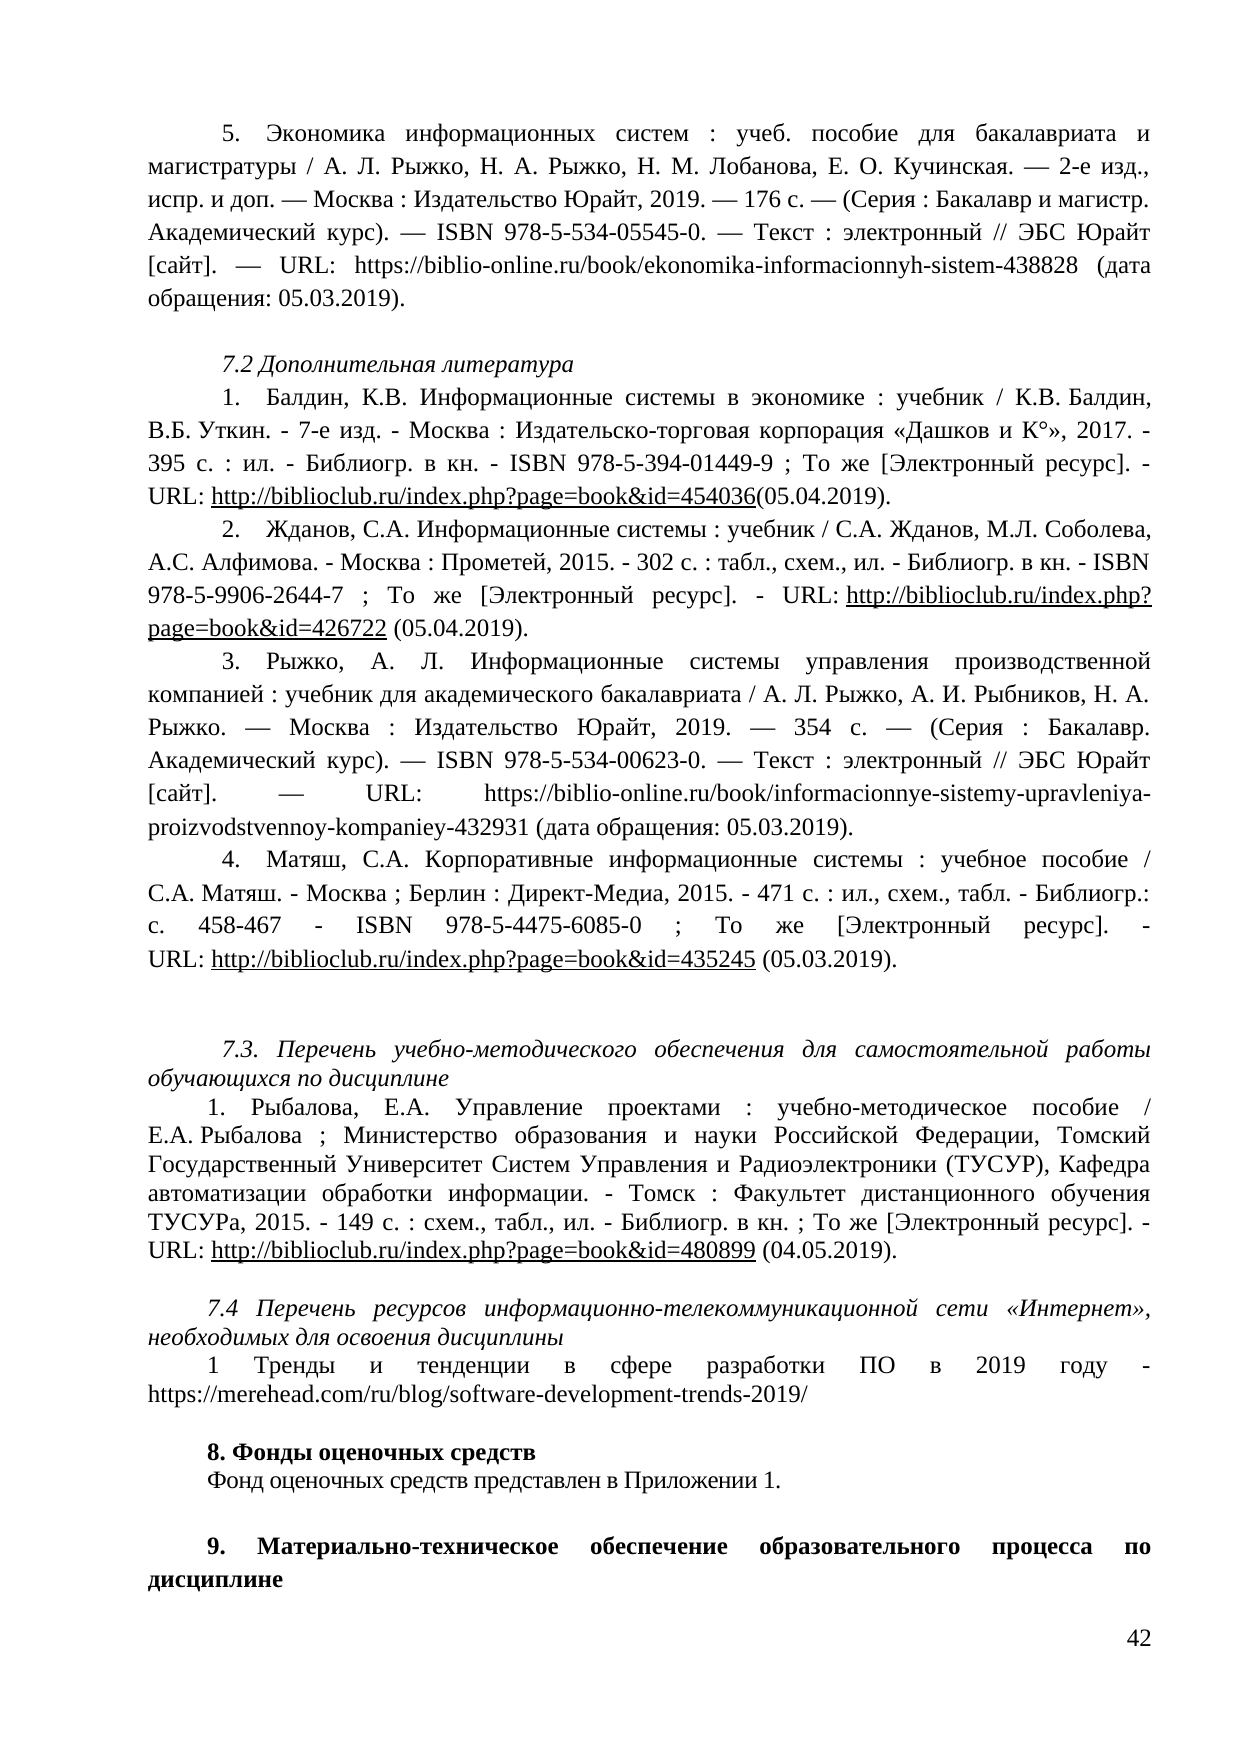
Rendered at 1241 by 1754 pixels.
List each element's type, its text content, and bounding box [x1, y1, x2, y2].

text 7.3. Перечень учебно-методического обеспечения для самостоятельной работы обучающихся по дисциплине [148, 1034, 1152, 1092]
list Балдин, К.В. Информационные системы в экономике : учебник / К.В. Балдин, В.Б. Уткин. - 7-е изд. - Москва : Издательско-торговая корпорация «Дашков и К°», 2017. - 395 с. : ил. - Библиогр. в кн. - ISBN 978-5-394-01449-9 ; То же [Электронный ресурс]. - URL: http://biblioclub.ru/index.php?page=book&id=454036(05.04.2019). [148, 382, 1152, 510]
text 8. Фонды оценочных средств [148, 1437, 1152, 1465]
subtitle 1 Тренды и тенденции в сфере разработки ПО в 2019 году - https://merehead.com/ru/blog/software-development-trends-2019/ [148, 1350, 1152, 1408]
text Фонд оценочных средств представлен в Приложении 1. [148, 1465, 1152, 1494]
list 7.2 Дополнительная литература [148, 349, 1152, 378]
text 1. Рыбалова, Е.А. Управление проектами : учебно-методическое пособие / Е.А. Рыбалова ; Министерство образования и науки Российской Федерации, Томский Государственный Университет Систем Управления и Радиоэлектроники (ТУСУР), Кафедра автоматизации обработки информации. - Томск : Факультет дистанционного обучения ТУСУРа, 2015. - 149 с. : схем., табл., ил. - Библиогр. в кн. ; То же [Электронный ресурс]. - URL: http://biblioclub.ru/index.php?page=book&id=480899 (04.05.2019). [148, 1092, 1152, 1264]
list Рыжко, А. Л. Информационные системы управления производственной компанией : учебник для академического бакалавриата / А. Л. Рыжко, А. И. Рыбников, Н. А. Рыжко. — Москва : Издательство Юрайт, 2019. — 354 с. — (Серия : Бакалавр. Академический курс). — ISBN 978-5-534-00623-0. — Текст : электронный // ЭБС Юрайт [сайт]. — URL: https://biblio-online.ru/book/informacionnye-sistemy-upravleniya-proizvodstvennoy-kompaniey-432931 (дата обращения: 05.03.2019). [148, 646, 1152, 840]
list Экономика информационных систем : учеб. пособие для бакалавриата и магистратуры / А. Л. Рыжко, Н. А. Рыжко, Н. М. Лобанова, Е. О. Кучинская. — 2-е изд., испр. и доп. — Москва : Издательство Юрайт, 2019. — 176 с. — (Серия : Бакалавр и магистр. Академический курс). — ISBN 978-5-534-05545-0. — Текст : электронный // ЭБС Юрайт [сайт]. — URL: https://biblio-online.ru/book/ekonomika-informacionnyh-sistem-438828 (дата обращения: 05.03.2019). [148, 118, 1152, 312]
text 9. Материально-техническое обеспечение образовательного процесса по дисциплине [148, 1531, 1152, 1593]
list Жданов, С.А. Информационные системы : учебник / С.А. Жданов, М.Л. Соболева, А.С. Алфимова. - Москва : Прометей, 2015. - 302 с. : табл., схем., ил. - Библиогр. в кн. - ISBN 978-5-9906-2644-7 ; То же [Электронный ресурс]. - URL: http://biblioclub.ru/index.php?page=book&id=426722 (05.04.2019). [148, 514, 1152, 642]
text 7.4 Перечень ресурсов информационно-телекоммуникационной сети «Интернет», необходимых для освоения дисциплины [148, 1293, 1152, 1350]
list Матяш, С.А. Корпоративные информационные системы : учебное пособие / С.А. Матяш. - Москва ; Берлин : Директ-Медиа, 2015. - 471 с. : ил., схем., табл. - Библиогр.: с. 458-467 - ISBN 978-5-4475-6085-0 ; То же [Электронный ресурс]. - URL: http://biblioclub.ru/index.php?page=book&id=435245 (05.03.2019). [148, 844, 1152, 972]
